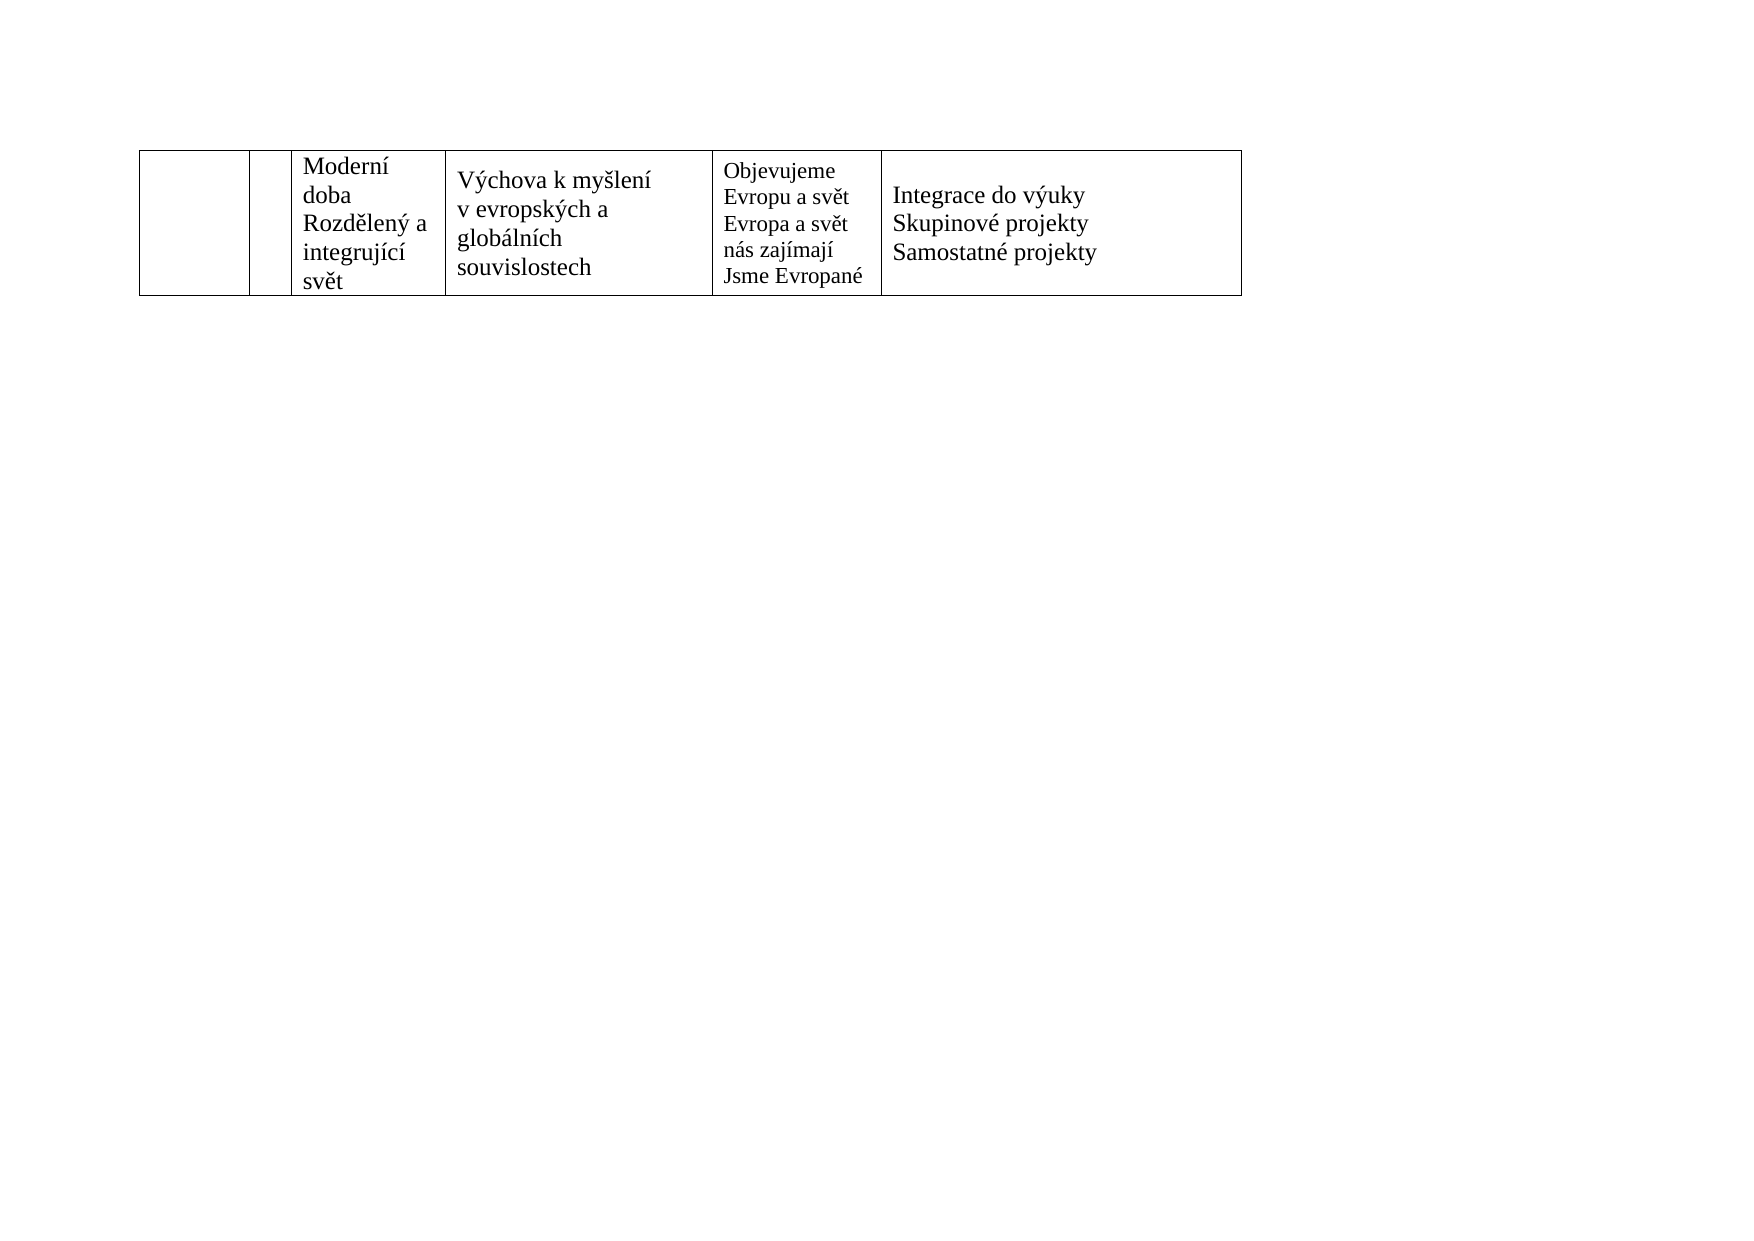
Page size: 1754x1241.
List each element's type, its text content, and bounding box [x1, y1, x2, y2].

table_cell Integrace do výuky Skupinové projekty Samostatné projekty [882, 151, 1241, 295]
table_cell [292, 151, 445, 295]
table_cell Výchova k myšlení v evropských a globálních souvislostech [446, 151, 712, 295]
table_cell Objevujeme Evropu a svět Evropa a svět nás zajímají Jsme Evropané [713, 151, 881, 295]
